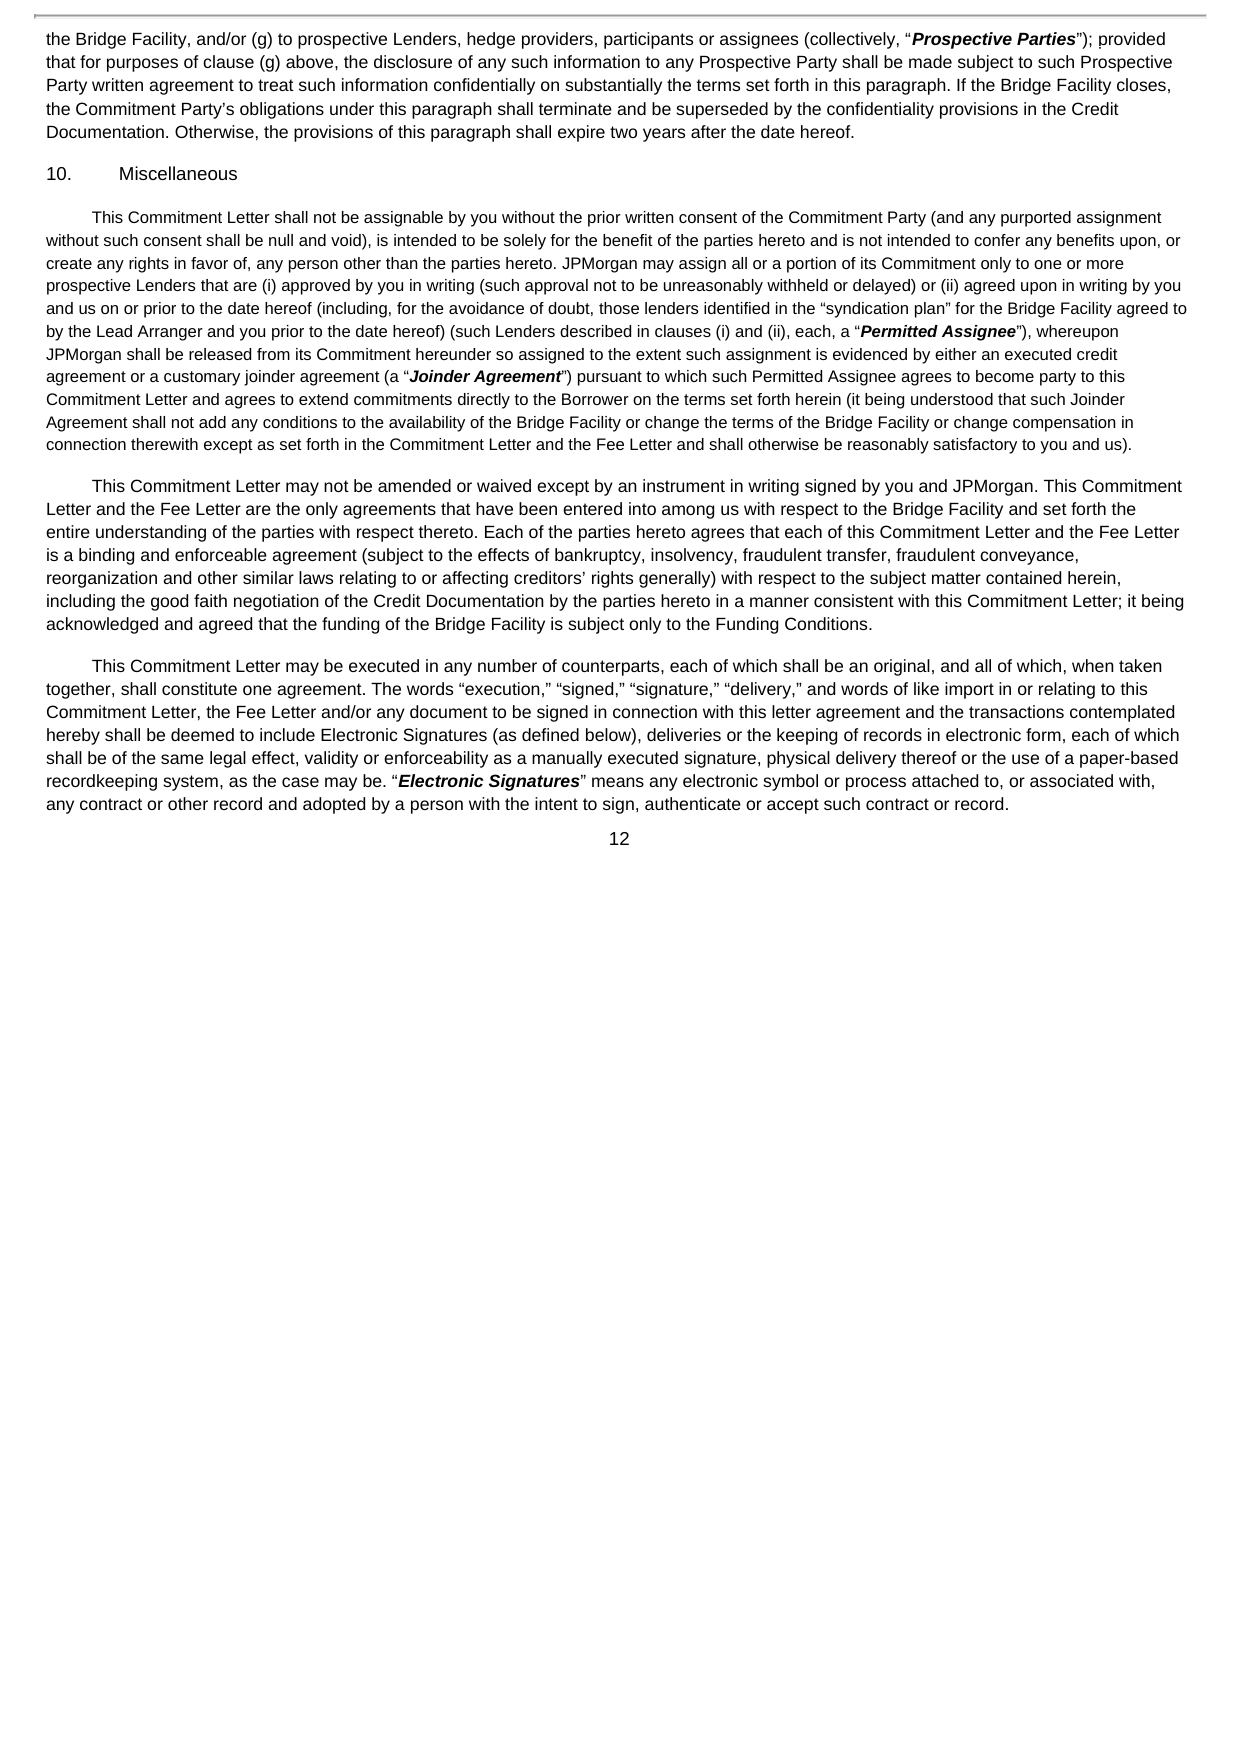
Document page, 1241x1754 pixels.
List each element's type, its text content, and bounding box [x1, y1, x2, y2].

text 12 [46, 828, 1192, 849]
text This Commitment Letter shall not be assignable by you without the prior written consent of the Commitment Party (and any purported assignment without such consent shall be null and void), is intended to be solely for the benefit of the parties hereto and is not intended to confer any benefits upon, or create any rights in favor of, any person other than the parties hereto. JPMorgan may assign all or a portion of its Commitment only to one or more prospective Lenders that are (i) approved by you in writing (such approval not to be unreasonably withheld or delayed) or (ii) agreed upon in writing by you and us on or prior to the date hereof (including, for the avoidance of doubt, those lenders identified in the “syndication plan” for the Bridge Facility agreed to by the Lead Arranger and you prior to the date hereof) (such Lenders described in clauses (i) and (ii), each, a “Permitted Assignee”), whereupon JPMorgan shall be released from its Commitment hereunder so assigned to the extent such assignment is evidenced by either an executed credit agreement or a customary joinder agreement (a “Joinder Agreement”) pursuant to which such Permitted Assignee agrees to become party to this Commitment Letter and agrees to extend commitments directly to the Borrower on the terms set forth herein (it being understood that such Joinder Agreement shall not add any conditions to the availability of the Bridge Facility or change the terms of the Bridge Facility or change compensation in connection therewith except as set forth in the Commitment Letter and the Fee Letter and shall otherwise be reasonably satisfactory to you and us). [46, 208, 1190, 454]
text This Commitment Letter may be executed in any number of counterparts, each of which shall be an original, and all of which, when taken together, shall constitute one agreement. The words “execution,” “signed,” “signature,” “delivery,” and words of like import in or relating to this Commitment Letter, the Fee Letter and/or any document to be signed in connection with this letter agreement and the transactions contemplated hereby shall be deemed to include Electronic Signatures (as defined below), deliveries or the keeping of records in electronic form, each of which shall be of the same legal effect, validity or enforceability as a manually executed signature, physical delivery thereof or the use of a paper-based recordkeeping system, as the case may be. “Electronic Signatures” means any electronic symbol or process attached to, or associated with, any contract or other record and adopted by a person with the intent to sign, authenticate or accept such contract or record. [46, 655, 1182, 814]
list Miscellaneous [46, 163, 1190, 184]
picture [34, 14, 1207, 19]
text the Bridge Facility, and/or (g) to prospective Lenders, hedge providers, participants or assignees (collectively, “Prospective Parties”); provided that for purposes of clause (g) above, the disclosure of any such information to any Prospective Party shall be made subject to such Prospective Party written agreement to treat such information confidentially on substantially the terms set forth in this paragraph. If the Bridge Facility closes, the Commitment Party’s obligations under this paragraph shall terminate and be superseded by the confidentiality provisions in the Credit Documentation. Otherwise, the provisions of this paragraph shall expire two years after the date hereof. [46, 28, 1188, 142]
text This Commitment Letter may not be amended or waived except by an instrument in writing signed by you and JPMorgan. This Commitment Letter and the Fee Letter are the only agreements that have been entered into among us with respect to the Bridge Facility and set forth the entire understanding of the parties with respect thereto. Each of the parties hereto agrees that each of this Commitment Letter and the Fee Letter is a binding and enforceable agreement (subject to the effects of bankruptcy, insolvency, fraudulent transfer, fraudulent conveyance, reorganization and other similar laws relating to or affecting creditors’ rights generally) with respect to the subject matter contained herein, including the good faith negotiation of the Credit Documentation by the parties hereto in a manner consistent with this Commitment Letter; it being acknowledged and agreed that the funding of the Bridge Facility is subject only to the Funding Conditions. [46, 476, 1186, 634]
